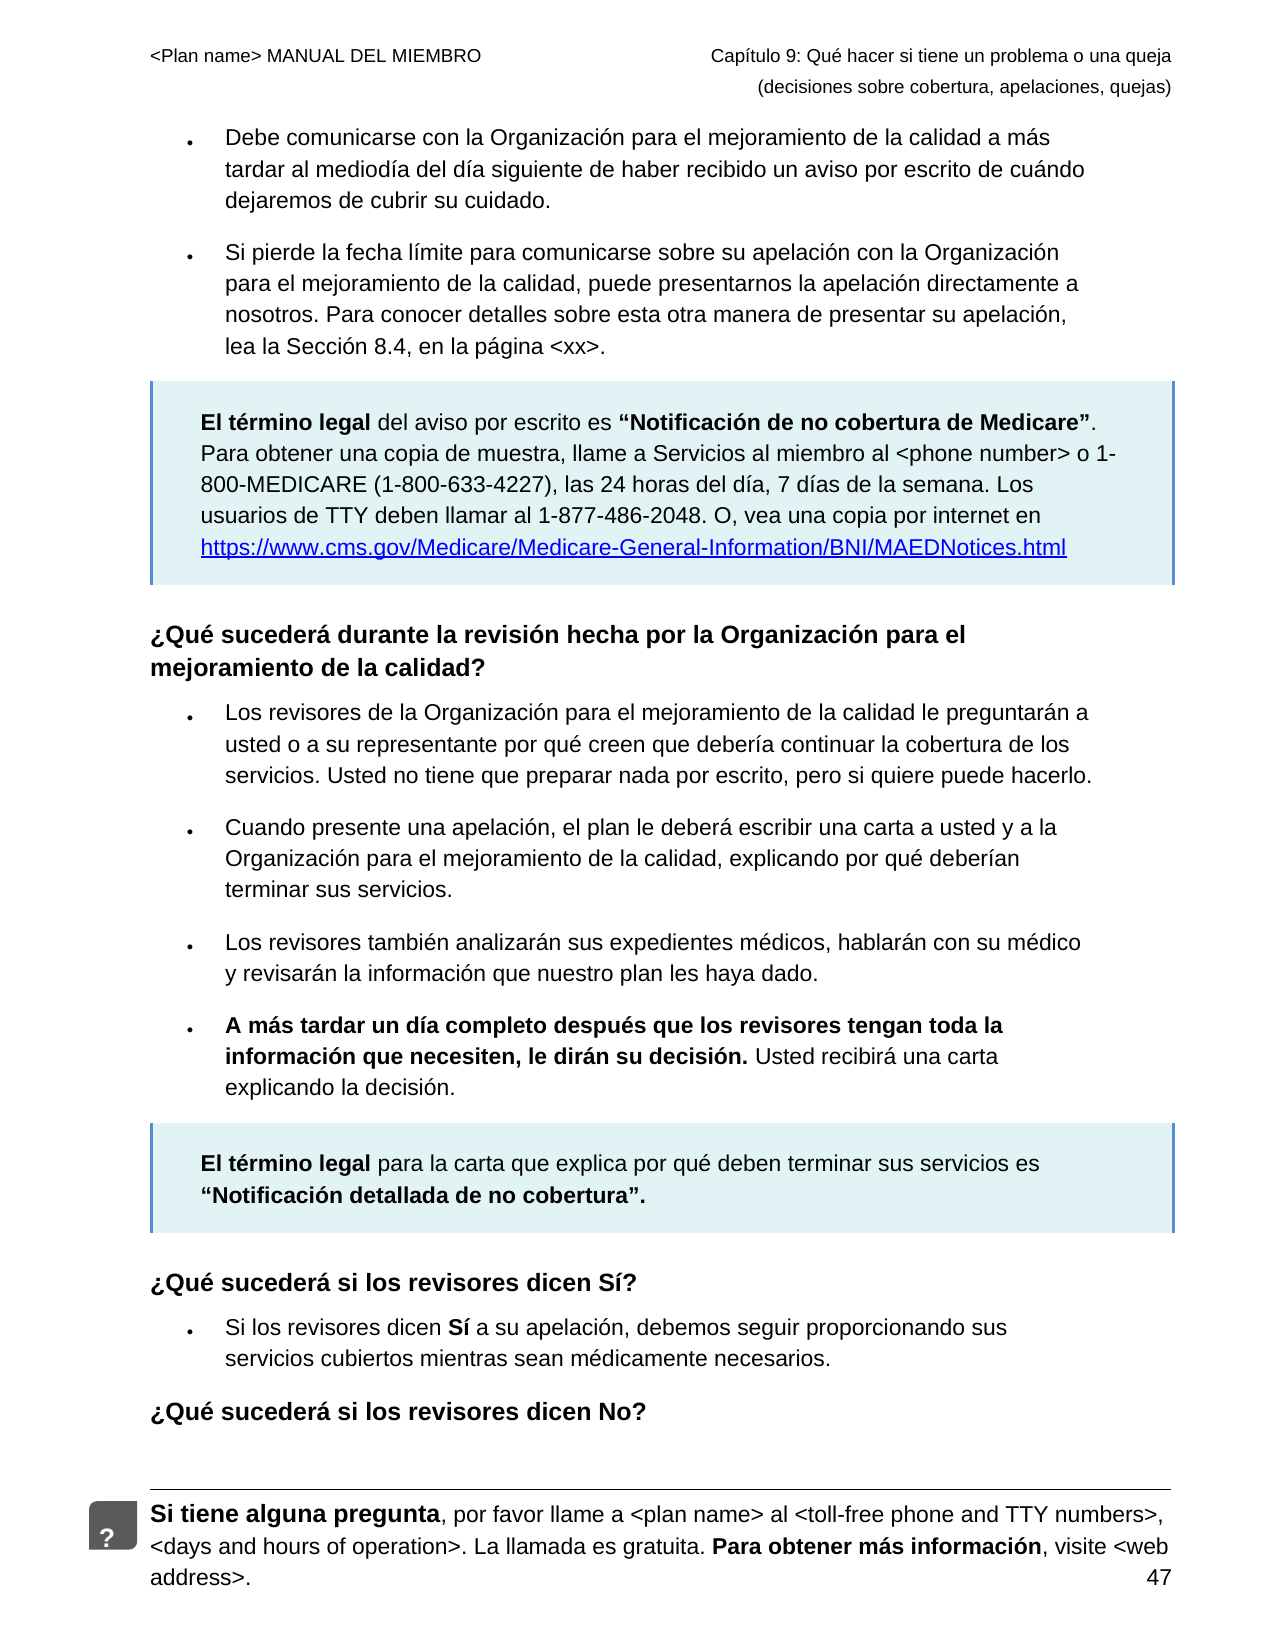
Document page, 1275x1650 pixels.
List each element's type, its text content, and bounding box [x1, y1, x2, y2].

text ¿Qué sucederá durante la revisión hecha por la Organización para el mejoramiento de la calidad? [150, 617, 1096, 683]
text ¿Qué sucederá si los revisores dicen No? [150, 1394, 1096, 1427]
list Debe comunicarse con la Organización para el mejoramiento de la calidad a más tardar al mediodía del día siguiente de haber recibido un aviso por escrito de cuándo dejaremos de cubrir su cuidado. [187, 121, 1096, 214]
table_header El término legal para la carta que explica por qué deben terminar sus servicios es “Notificación detallada de no cobertura”. [153, 1126, 1172, 1230]
list Si los revisores dicen Sí a su apelación, debemos seguir proporcionando sus servicios cubiertos mientras sean médicamente necesarios. [187, 1310, 1096, 1373]
table_header El término legal del aviso por escrito es “Notificación de no cobertura de Medicare”. Para obtener una copia de muestra, llame a Servicios al miembro al <phone number> o 1-800-MEDICARE (1-800-633-4227), las 24 horas del día, 7 días de la semana. Los usuarios de TTY deben llamar al 1-877-486-2048. O, vea una copia por internet en https://www.cms.gov/Medicare/Medicare-General-Information/BNI/MAEDNotices.html [153, 384, 1172, 582]
list Los revisores de la Organización para el mejoramiento de la calidad le preguntarán a usted o a su representante por qué creen que debería continuar la cobertura de los servicios. Usted no tiene que preparar nada por escrito, pero si quiere puede hacerlo. [187, 696, 1096, 789]
list A más tardar un día completo después que los revisores tengan toda la información que necesiten, le dirán su decisión. Usted recibirá una carta explicando la decisión. [187, 1008, 1096, 1102]
list Si pierde la fecha límite para comunicarse sobre su apelación con la Organización para el mejoramiento de la calidad, puede presentarnos la apelación directamente a nosotros. Para conocer detalles sobre esta otra manera de presentar su apelación, lea la Sección 8.4, en la página <xx>. [187, 235, 1096, 360]
list Los revisores también analizarán sus expedientes médicos, hablarán con su médico y revisarán la información que nuestro plan les haya dado. [187, 925, 1096, 987]
text ¿Qué sucederá si los revisores dicen Sí? [150, 1264, 1096, 1298]
list Cuando presente una apelación, el plan le deberá escribir una carta a usted y a la Organización para el mejoramiento de la calidad, explicando por qué deberían terminar sus servicios. [187, 810, 1096, 904]
